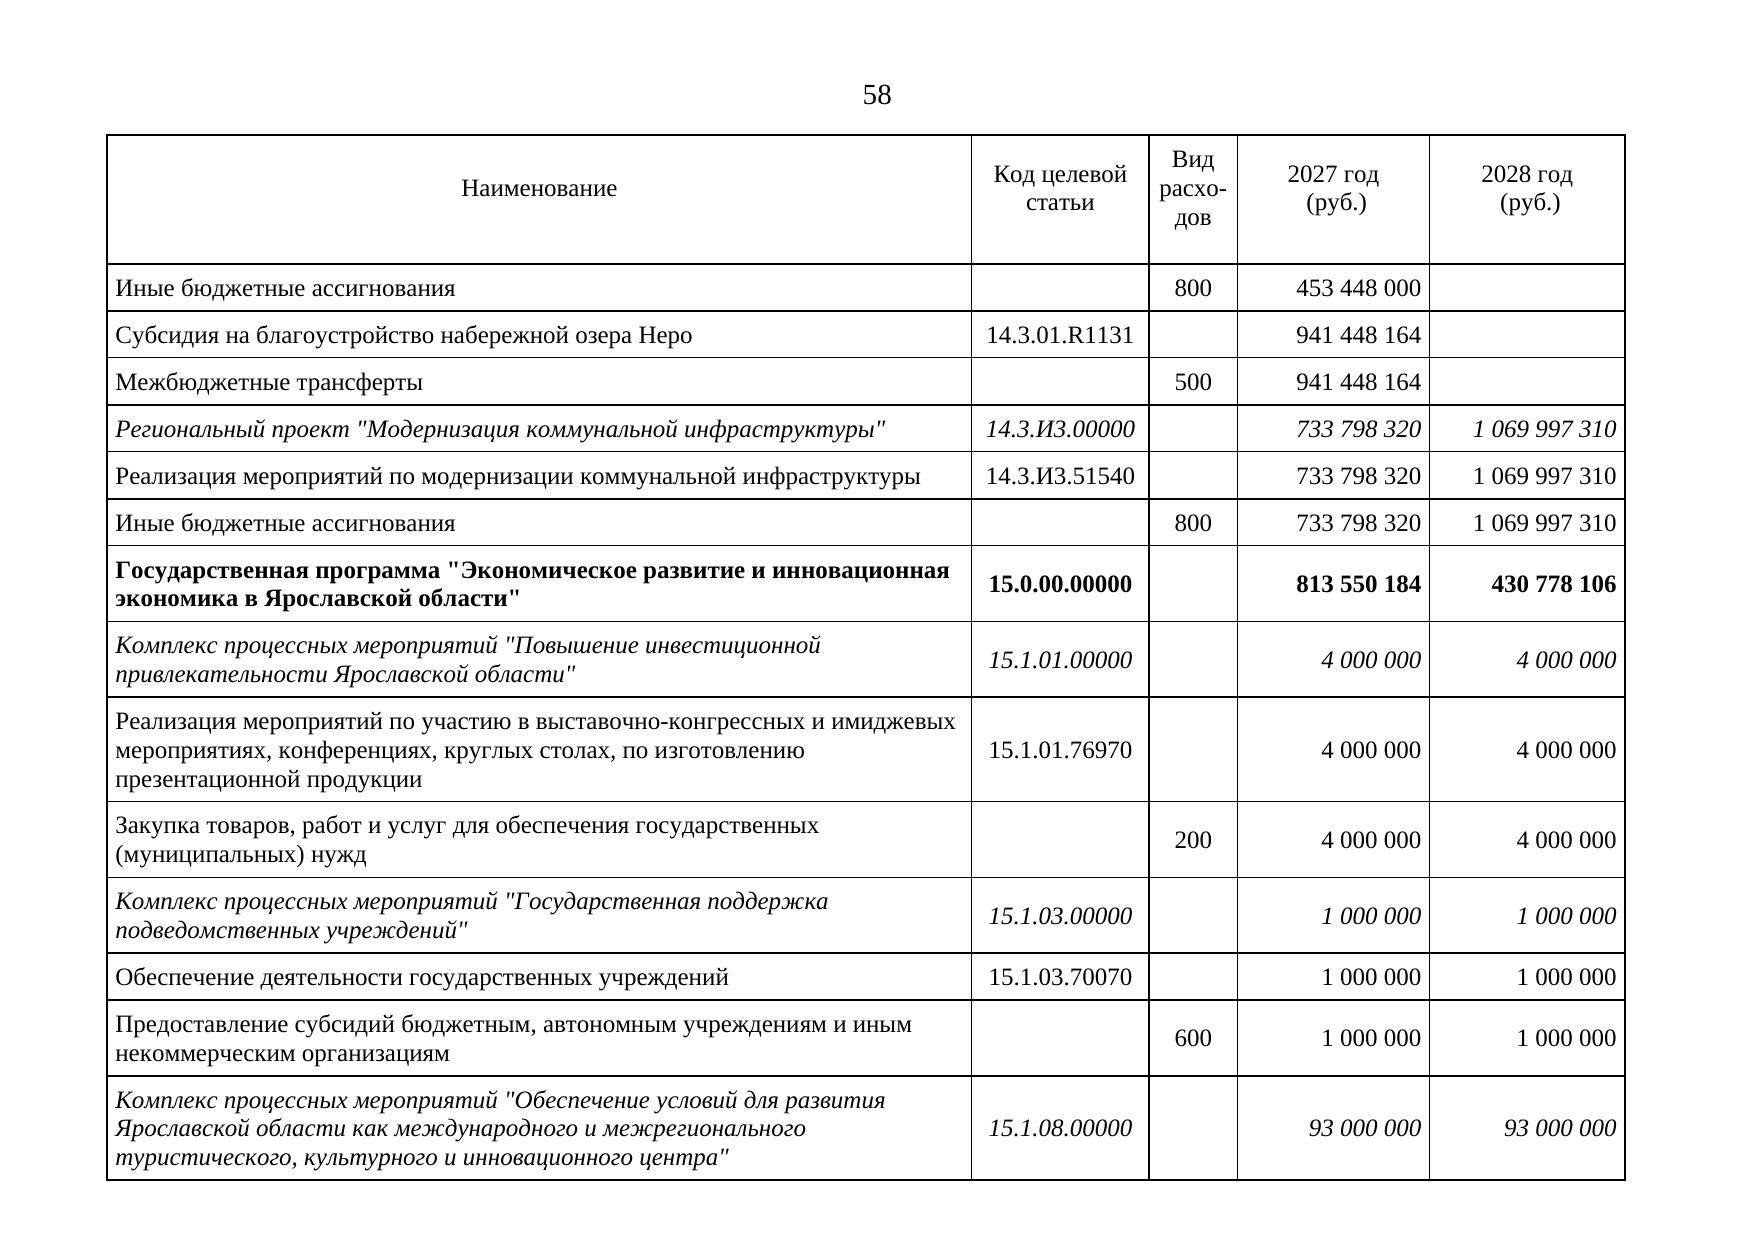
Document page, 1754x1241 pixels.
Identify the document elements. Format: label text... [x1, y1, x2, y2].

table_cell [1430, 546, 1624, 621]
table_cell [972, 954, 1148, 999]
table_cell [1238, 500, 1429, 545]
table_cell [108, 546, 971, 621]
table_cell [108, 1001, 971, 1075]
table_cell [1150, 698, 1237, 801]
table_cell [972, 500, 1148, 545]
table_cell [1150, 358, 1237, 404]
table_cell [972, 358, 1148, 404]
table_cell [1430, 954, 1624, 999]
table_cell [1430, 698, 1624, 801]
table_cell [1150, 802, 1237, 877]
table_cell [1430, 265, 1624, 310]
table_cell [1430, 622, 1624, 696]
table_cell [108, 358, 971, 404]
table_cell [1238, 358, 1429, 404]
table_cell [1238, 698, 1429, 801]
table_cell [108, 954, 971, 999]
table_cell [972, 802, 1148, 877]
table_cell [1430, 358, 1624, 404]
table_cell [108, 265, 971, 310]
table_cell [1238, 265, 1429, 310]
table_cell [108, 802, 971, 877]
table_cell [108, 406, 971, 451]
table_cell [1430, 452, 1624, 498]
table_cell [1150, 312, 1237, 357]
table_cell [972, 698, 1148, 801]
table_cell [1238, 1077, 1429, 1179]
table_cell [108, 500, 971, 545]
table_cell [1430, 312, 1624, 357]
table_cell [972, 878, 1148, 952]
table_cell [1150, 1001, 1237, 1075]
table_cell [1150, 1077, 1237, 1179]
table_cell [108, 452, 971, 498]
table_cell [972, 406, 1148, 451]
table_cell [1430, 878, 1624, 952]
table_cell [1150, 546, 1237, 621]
table_header Наименование [108, 136, 971, 263]
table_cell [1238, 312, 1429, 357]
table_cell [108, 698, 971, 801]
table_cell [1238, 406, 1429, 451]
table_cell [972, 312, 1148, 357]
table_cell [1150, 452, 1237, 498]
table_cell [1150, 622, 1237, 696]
table_header 2028 год (руб.) [1430, 136, 1624, 263]
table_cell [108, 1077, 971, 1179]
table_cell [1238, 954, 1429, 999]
table_header 2027 год (руб.) [1238, 136, 1429, 263]
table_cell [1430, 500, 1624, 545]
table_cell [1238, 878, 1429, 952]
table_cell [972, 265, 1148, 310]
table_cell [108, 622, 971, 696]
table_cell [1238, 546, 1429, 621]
table_header Код целевой статьи [972, 136, 1148, 263]
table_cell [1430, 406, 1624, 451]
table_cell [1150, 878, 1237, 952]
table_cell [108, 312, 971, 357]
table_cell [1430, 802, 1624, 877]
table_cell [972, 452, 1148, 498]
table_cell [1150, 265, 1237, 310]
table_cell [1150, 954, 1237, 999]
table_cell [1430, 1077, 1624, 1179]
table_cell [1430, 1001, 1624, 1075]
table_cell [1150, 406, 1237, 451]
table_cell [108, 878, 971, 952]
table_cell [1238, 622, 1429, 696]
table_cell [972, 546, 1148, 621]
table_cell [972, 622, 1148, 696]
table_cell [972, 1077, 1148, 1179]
table_header Вид расхо- дов [1150, 136, 1237, 263]
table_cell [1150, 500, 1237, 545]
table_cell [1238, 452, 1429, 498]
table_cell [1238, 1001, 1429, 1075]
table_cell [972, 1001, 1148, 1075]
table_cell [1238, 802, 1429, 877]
